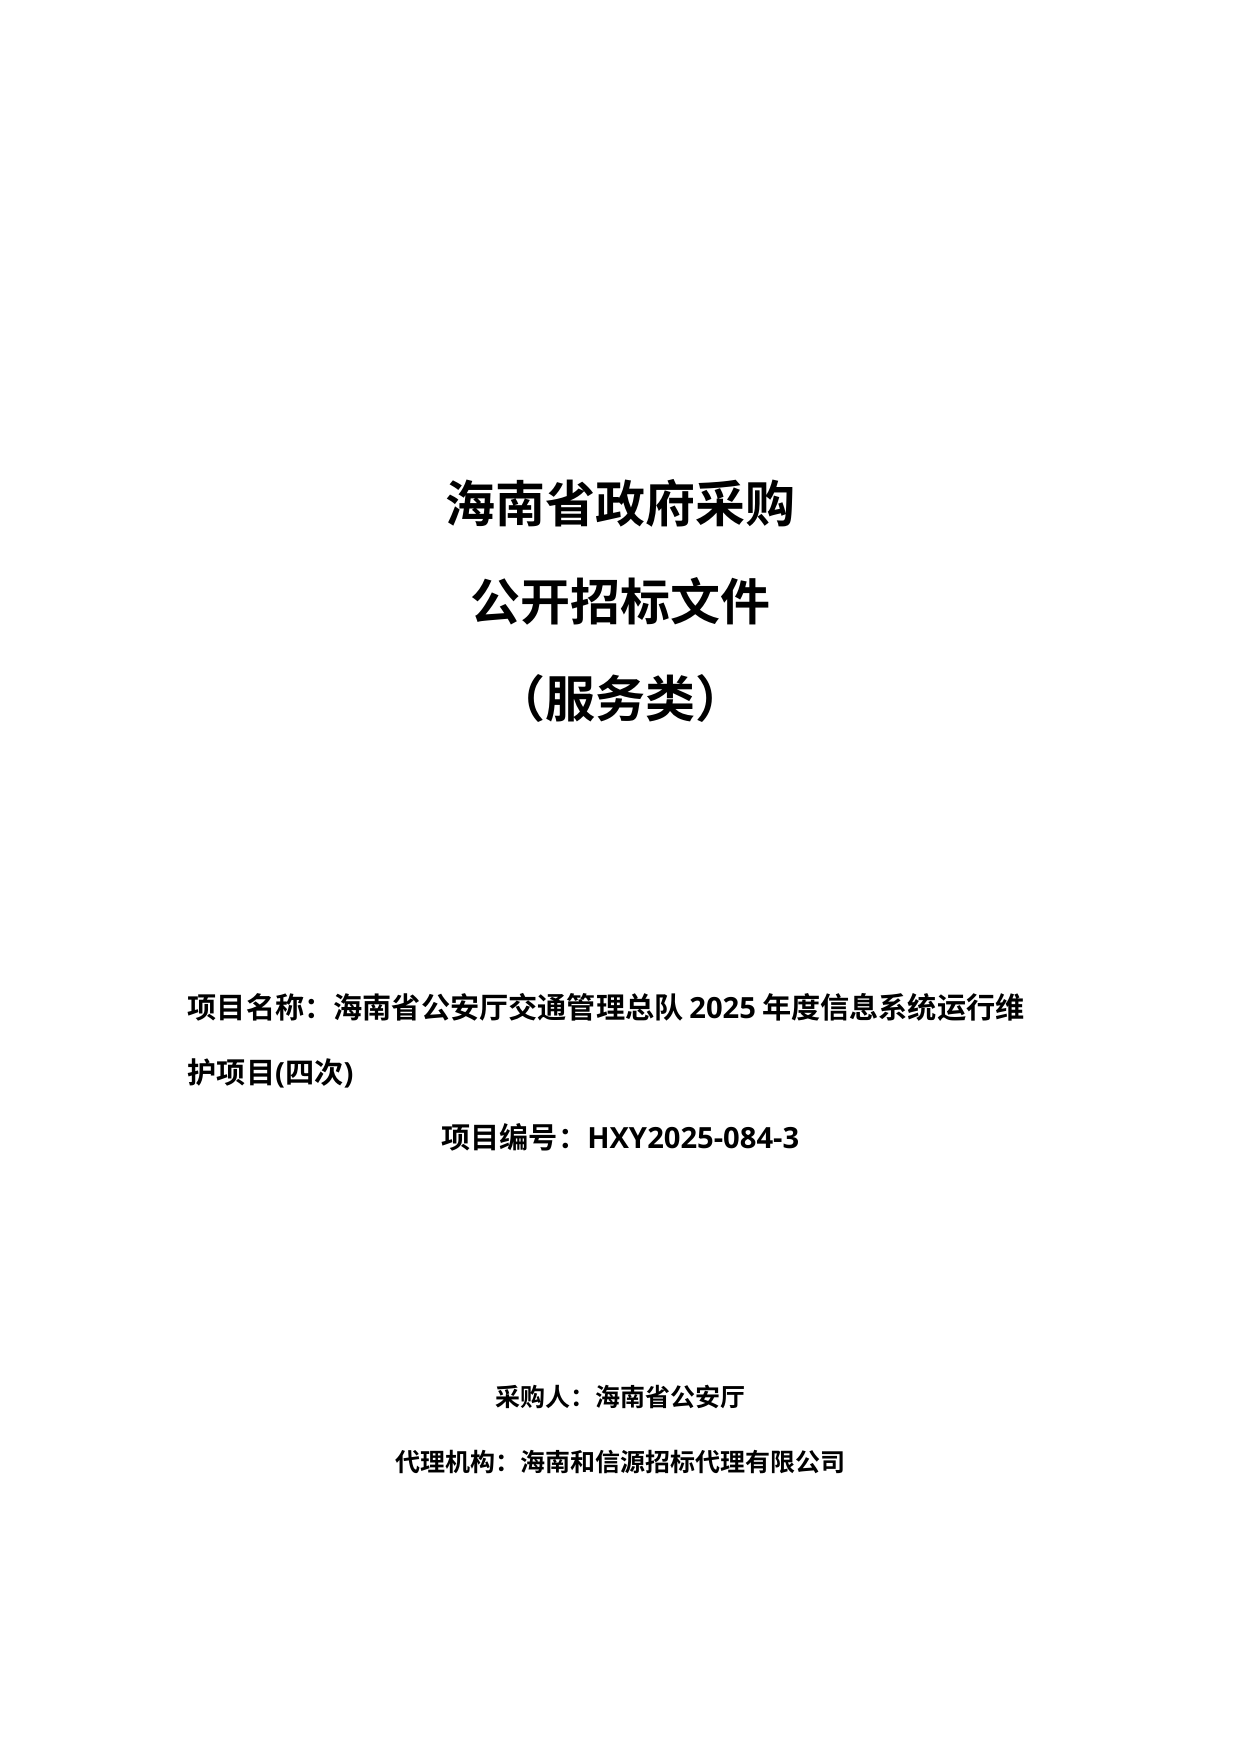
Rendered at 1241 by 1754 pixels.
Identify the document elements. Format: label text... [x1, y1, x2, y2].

text 项目名称：海南省公安厅交通管理总队2025年度信息系统运行维护项目(四次) [187, 974, 1053, 1104]
text 代理机构：海南和信源招标代理有限公司 [187, 1429, 1053, 1494]
text 项目编号：HXY2025-084-3 [187, 1104, 1053, 1169]
text （服务类） [187, 649, 1053, 747]
text 公开招标文件 [187, 552, 1053, 649]
text 采购人：海南省公安厅 [187, 1364, 1053, 1429]
text 海南省政府采购 [187, 454, 1053, 552]
